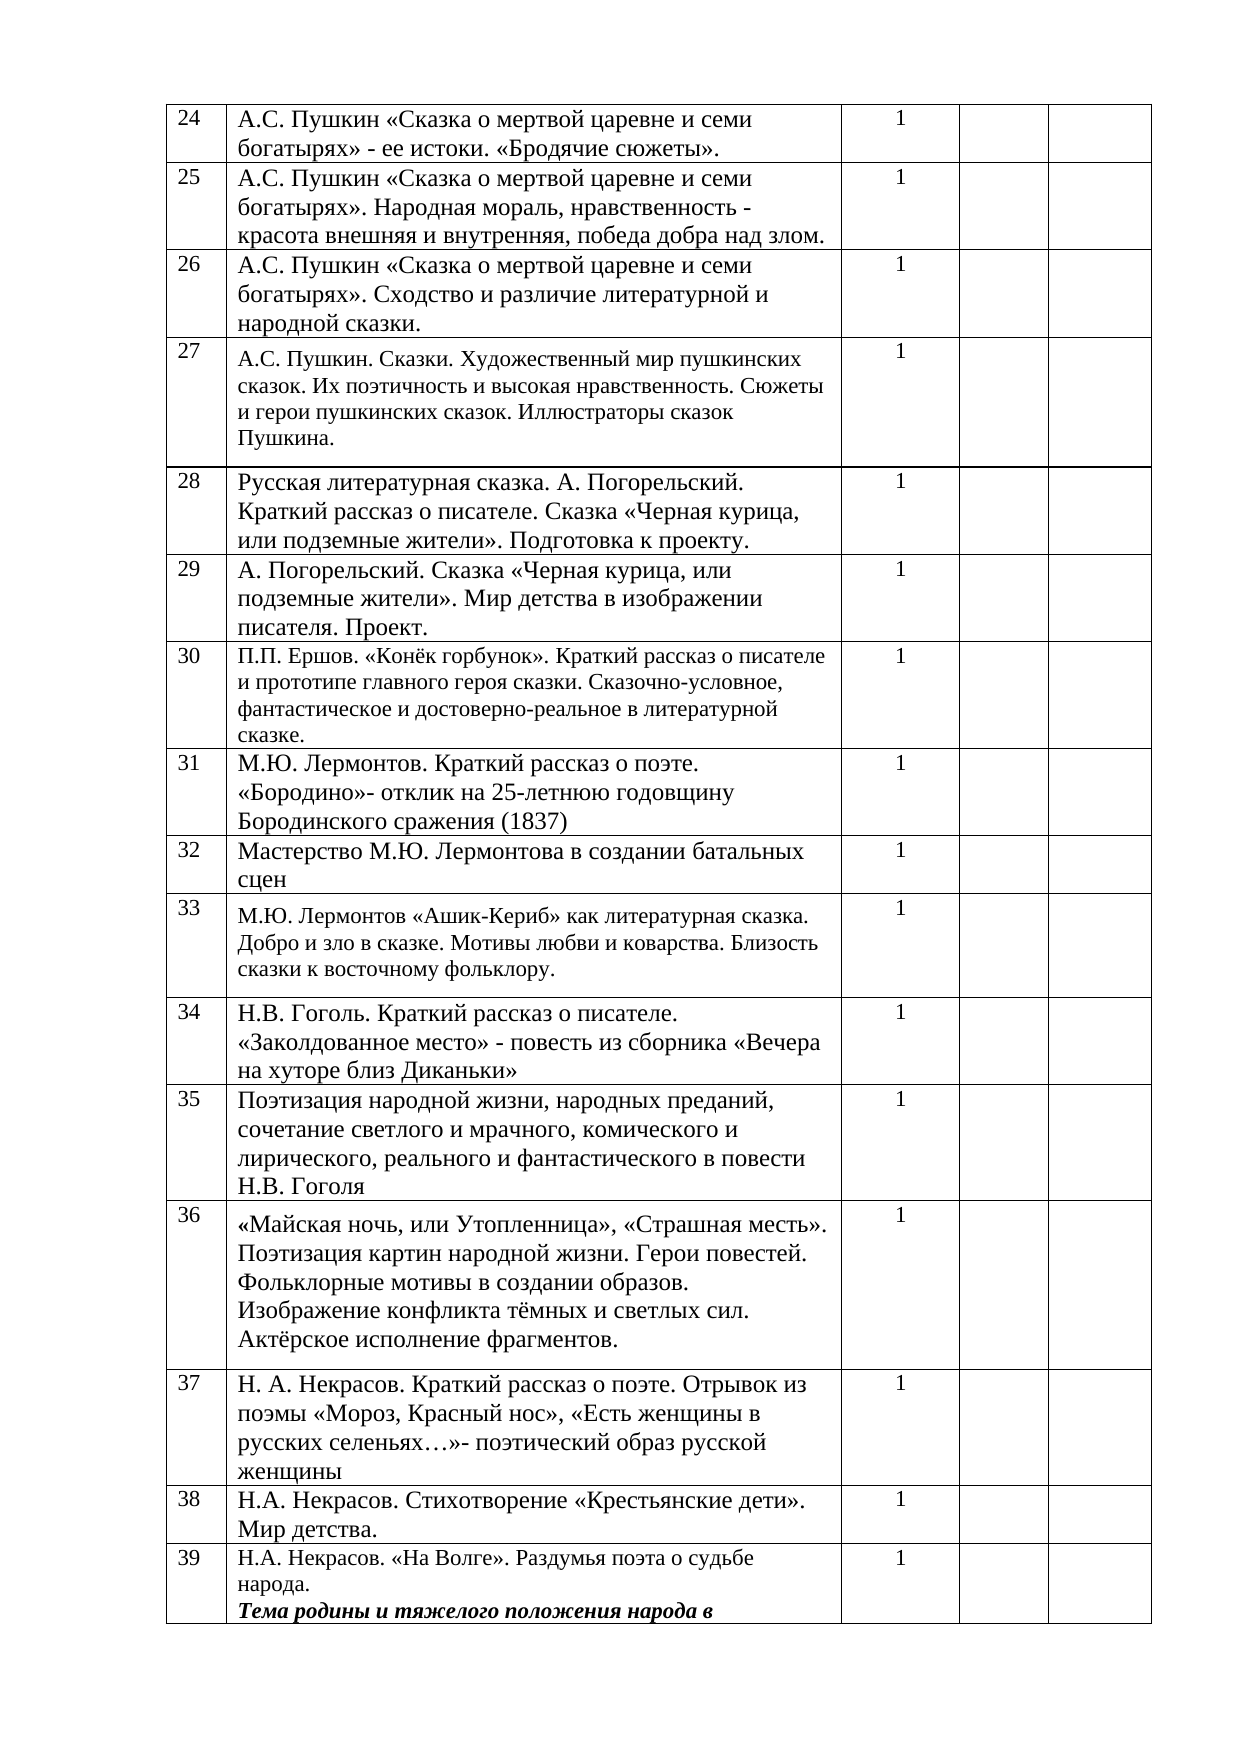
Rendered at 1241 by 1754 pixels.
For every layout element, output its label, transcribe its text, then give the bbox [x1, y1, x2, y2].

table_cell 1 [842, 105, 959, 162]
table_cell М.Ю. Лермонтов «Ашик-Кериб» как литературная сказка. Добро и зло в сказке. Мотивы любви и коварства. Близость сказки к восточному фольклору. [227, 894, 841, 997]
table_cell 1 [842, 749, 959, 835]
table_cell 25 [167, 163, 226, 249]
table_cell 29 [167, 555, 226, 641]
table_cell [960, 1544, 1048, 1623]
table_cell А.С. Пушкин «Сказка о мертвой царевне и семи богатырях» - ее истоки. «Бродячие сюжеты». [227, 105, 841, 162]
table_cell [960, 998, 1048, 1084]
table_cell [1049, 1201, 1151, 1368]
table_cell 1 [842, 836, 959, 893]
table_cell 1 [842, 555, 959, 641]
table_cell [960, 1201, 1048, 1368]
table_cell [1049, 250, 1151, 337]
table_cell [1049, 1544, 1151, 1623]
table_cell [1049, 468, 1151, 554]
table_cell 1 [842, 1085, 959, 1200]
table_cell 1 [842, 468, 959, 554]
table_cell М.Ю. Лермонтов. Краткий рассказ о поэте. «Бородино»- отклик на 25-летнюю годовщину Бородинского сражения (1837) [227, 749, 841, 835]
table_cell 1 [842, 642, 959, 747]
table_cell Поэтизация народной жизни, народных преданий, сочетание светлого и мрачного, комического и лирического, реального и фантастического в повести Н.В. Гоголя [227, 1085, 841, 1200]
table_cell А.С. Пушкин «Сказка о мертвой царевне и семи богатырях». Сходство и различие литературной и народной сказки. [227, 250, 841, 337]
table_cell 1 [842, 998, 959, 1084]
table_cell [960, 338, 1048, 466]
table_cell [960, 1486, 1048, 1543]
table_cell Русская литературная сказка. А. Погорельский. Краткий рассказ о писателе. Сказка «Черная курица, или подземные жители». Подготовка к проекту. [227, 468, 841, 554]
table_cell Н.В. Гоголь. Краткий рассказ о писателе. «Заколдованное место» - повесть из сборника «Вечера на хуторе близ Диканьки» [227, 998, 841, 1084]
table_cell А.С. Пушкин. Сказки. Художественный мир пушкинских сказок. Их поэтичность и высокая нравственность. Сюжеты и герои пушкинских сказок. Иллюстраторы сказок Пушкина. [227, 338, 841, 466]
table_cell 34 [167, 998, 226, 1084]
table_cell [960, 749, 1048, 835]
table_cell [227, 1544, 841, 1623]
table_cell [960, 468, 1048, 554]
table_cell 1 [842, 1370, 959, 1484]
table_cell [1049, 555, 1151, 641]
table_cell 28 [167, 468, 226, 554]
table_cell Мастерство М.Ю. Лермонтова в создании батальных сцен [227, 836, 841, 893]
table_cell [1049, 105, 1151, 162]
table_cell [1049, 163, 1151, 249]
table_cell 1 [842, 1544, 959, 1623]
table_cell [960, 894, 1048, 997]
table_cell 1 [842, 338, 959, 466]
table_cell [1049, 894, 1151, 997]
table_cell [960, 836, 1048, 893]
table_cell 27 [167, 338, 226, 466]
table_cell 38 [167, 1486, 226, 1543]
table_cell [960, 105, 1048, 162]
table_cell [960, 1370, 1048, 1484]
table_cell [1049, 749, 1151, 835]
table_cell [1049, 836, 1151, 893]
table_cell 31 [167, 749, 226, 835]
table_cell 1 [842, 894, 959, 997]
table_cell А.С. Пушкин «Сказка о мертвой царевне и семи богатырях». Народная мораль, нравственность - красота внешняя и внутренняя, победа добра над злом. [227, 163, 841, 249]
table_cell 37 [167, 1370, 226, 1484]
table_cell [1049, 1486, 1151, 1543]
table_cell 1 [842, 163, 959, 249]
table_cell [960, 1085, 1048, 1200]
table_cell [1049, 998, 1151, 1084]
table_cell П.П. Ершов. «Конёк горбунок». Краткий рассказ о писателе и прототипе главного героя сказки. Сказочно-условное, фантастическое и достоверно-реальное в литературной сказке. [227, 642, 841, 747]
table_cell 39 [167, 1544, 226, 1623]
table_cell 33 [167, 894, 226, 997]
table_cell [960, 555, 1048, 641]
table_cell 36 [167, 1201, 226, 1368]
table_cell [960, 250, 1048, 337]
table_cell 35 [167, 1085, 226, 1200]
table_cell Н.А. Некрасов. Стихотворение «Крестьянские дети». Мир детства. [227, 1486, 841, 1543]
table_cell «Майская ночь, или Утопленница», «Страшная месть». Поэтизация картин народной жизни. Герои повестей. Фольклорные мотивы в создании образов. Изображение конфликта тёмных и светлых сил. Актёрское исполнение фрагментов. [227, 1201, 841, 1368]
table_cell 30 [167, 642, 226, 747]
table_cell Н. А. Некрасов. Краткий рассказ о поэте. Отрывок из поэмы «Мороз, Красный нос», «Есть женщины в русских селеньях…»- поэтический образ русской женщины [227, 1370, 841, 1484]
table_cell 1 [842, 1486, 959, 1543]
table_cell 26 [167, 250, 226, 337]
table_cell [1049, 642, 1151, 747]
table_cell 1 [842, 1201, 959, 1368]
table_cell [1049, 1370, 1151, 1484]
table_cell [1049, 1085, 1151, 1200]
table_cell [1049, 338, 1151, 466]
table_cell 32 [167, 836, 226, 893]
table_cell А. Погорельский. Сказка «Черная курица, или подземные жители». Мир детства в изображении писателя. Проект. [227, 555, 841, 641]
table_cell [960, 642, 1048, 747]
table_cell 1 [842, 250, 959, 337]
table_cell [960, 163, 1048, 249]
table_cell 24 [167, 105, 226, 162]
